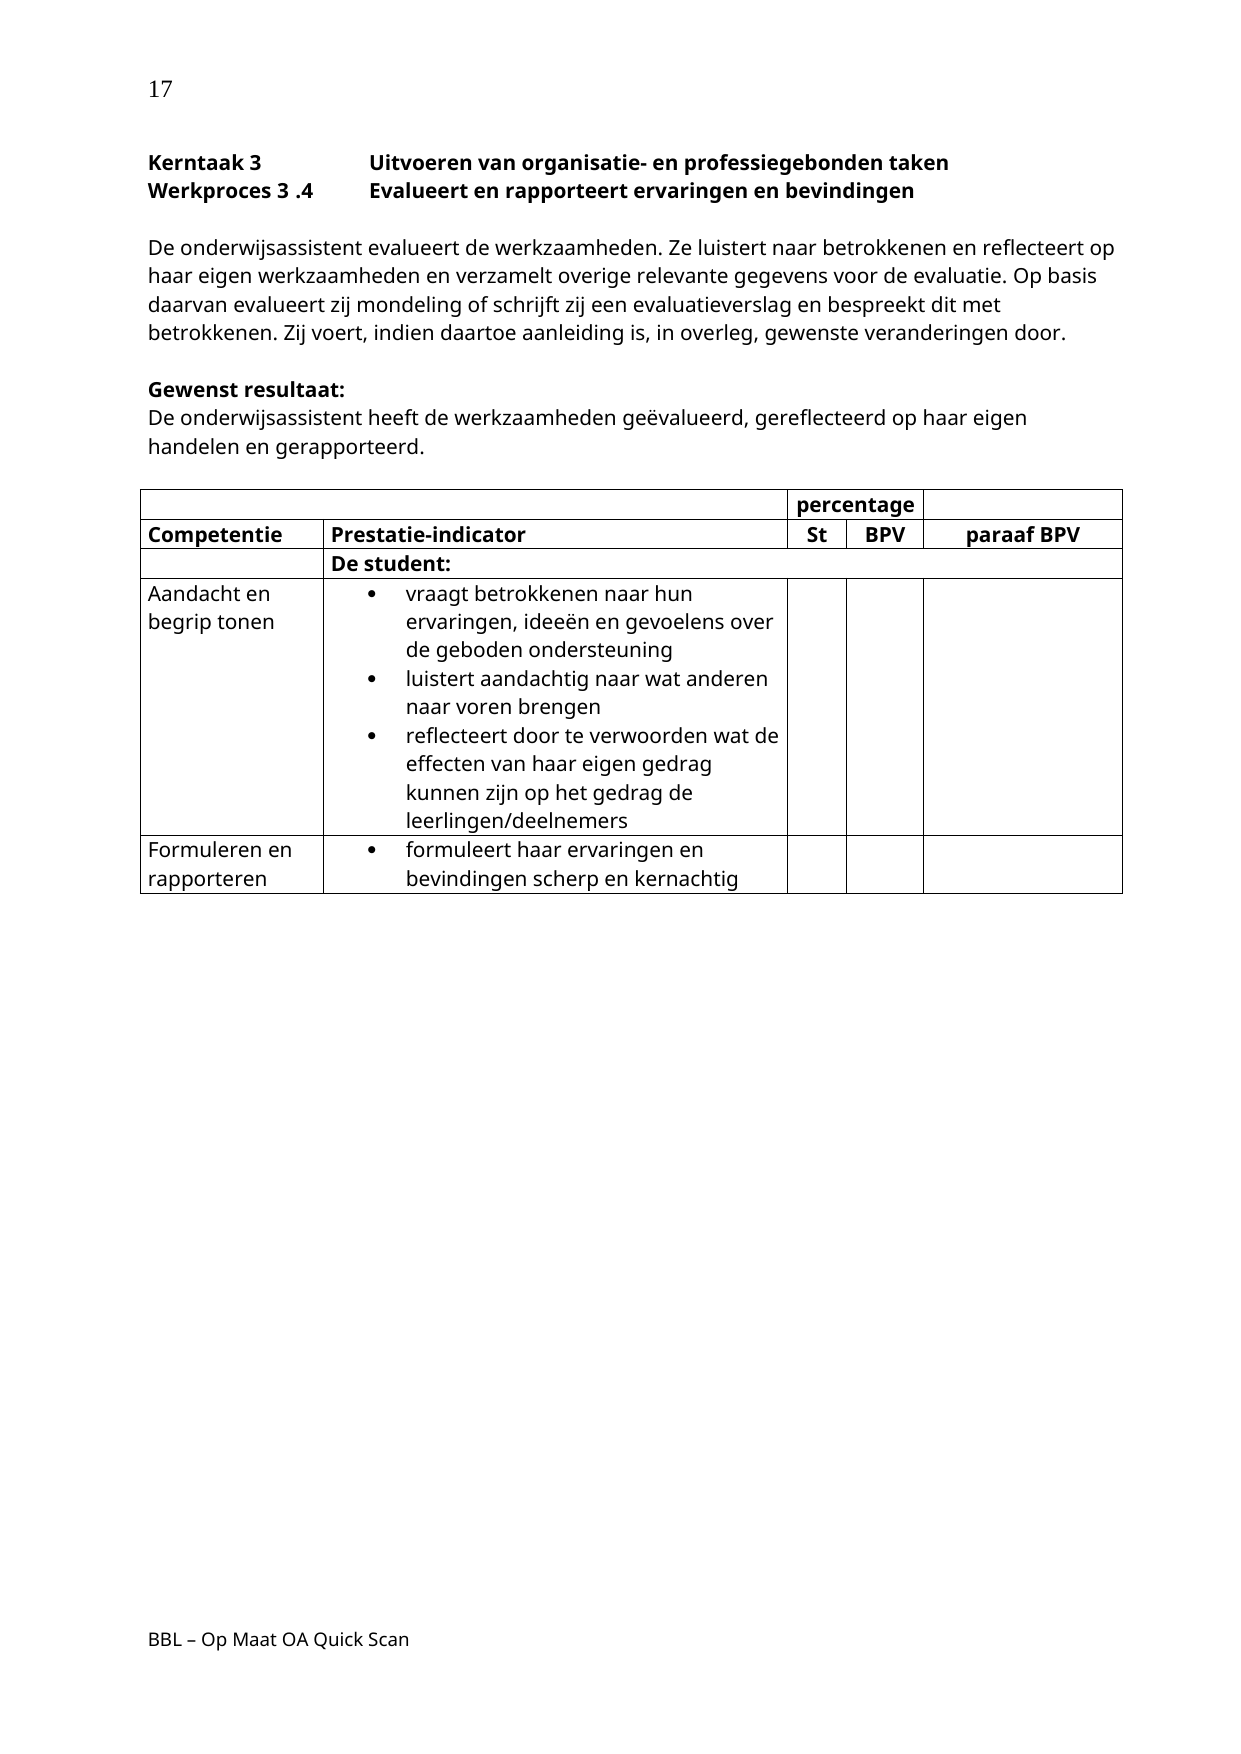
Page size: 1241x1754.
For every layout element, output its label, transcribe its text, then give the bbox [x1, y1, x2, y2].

table_cell St [788, 520, 846, 548]
table_cell vraagt betrokkenen naar hun ervaringen, ideeën en gevoelens over de geboden ondersteuning luistert aandachtig naar wat anderen naar voren brengen reflecteert door te verwoorden wat de effecten van haar eigen gedrag kunnen zijn op het gedrag de leerlingen/deelnemers [324, 579, 787, 834]
table_header [141, 490, 787, 519]
text De onderwijsassistent heeft de werkzaamheden geëvalueerd, gereflecteerd op haar eigen handelen en gerapporteerd. [148, 403, 1125, 460]
table_cell [924, 579, 1122, 834]
table_cell paraaf BPV [924, 520, 1122, 548]
table_header percentage [788, 490, 923, 519]
table_cell Formuleren en rapporteren [141, 836, 323, 892]
table_cell Competentie [141, 520, 323, 548]
table_cell [788, 836, 846, 892]
table_cell Aandacht en begrip tonen [141, 579, 323, 834]
table_cell [141, 549, 323, 578]
table_cell [924, 836, 1122, 892]
text Gewenst resultaat: [148, 375, 1125, 403]
table_cell formuleert haar ervaringen en bevindingen scherp en kernachtig [324, 836, 787, 892]
text De onderwijsassistent evalueert de werkzaamheden. Ze luistert naar betrokkenen en reflecteert op haar eigen werkzaamheden en verzamelt overige relevante gegevens voor de evaluatie. Op basis daarvan evalueert zij mondeling of schrijft zij een evaluatieverslag en bespreekt dit met betrokkenen. Zij voert, indien daartoe aanleiding is, in overleg, gewenste veranderingen door. [148, 233, 1125, 347]
table_cell [847, 836, 923, 892]
table_cell BPV [847, 520, 923, 548]
table_cell Prestatie-indicator [324, 520, 787, 548]
table_cell [788, 579, 846, 834]
table_cell De student: [324, 549, 1122, 578]
text Kerntaak 3 Uitvoeren van organisatie- en professiegebonden taken [148, 148, 1125, 176]
table_cell [847, 579, 923, 834]
table_header [924, 490, 1122, 519]
text Werkproces 3 .4 Evalueert en rapporteert ervaringen en bevindingen [148, 176, 1125, 204]
